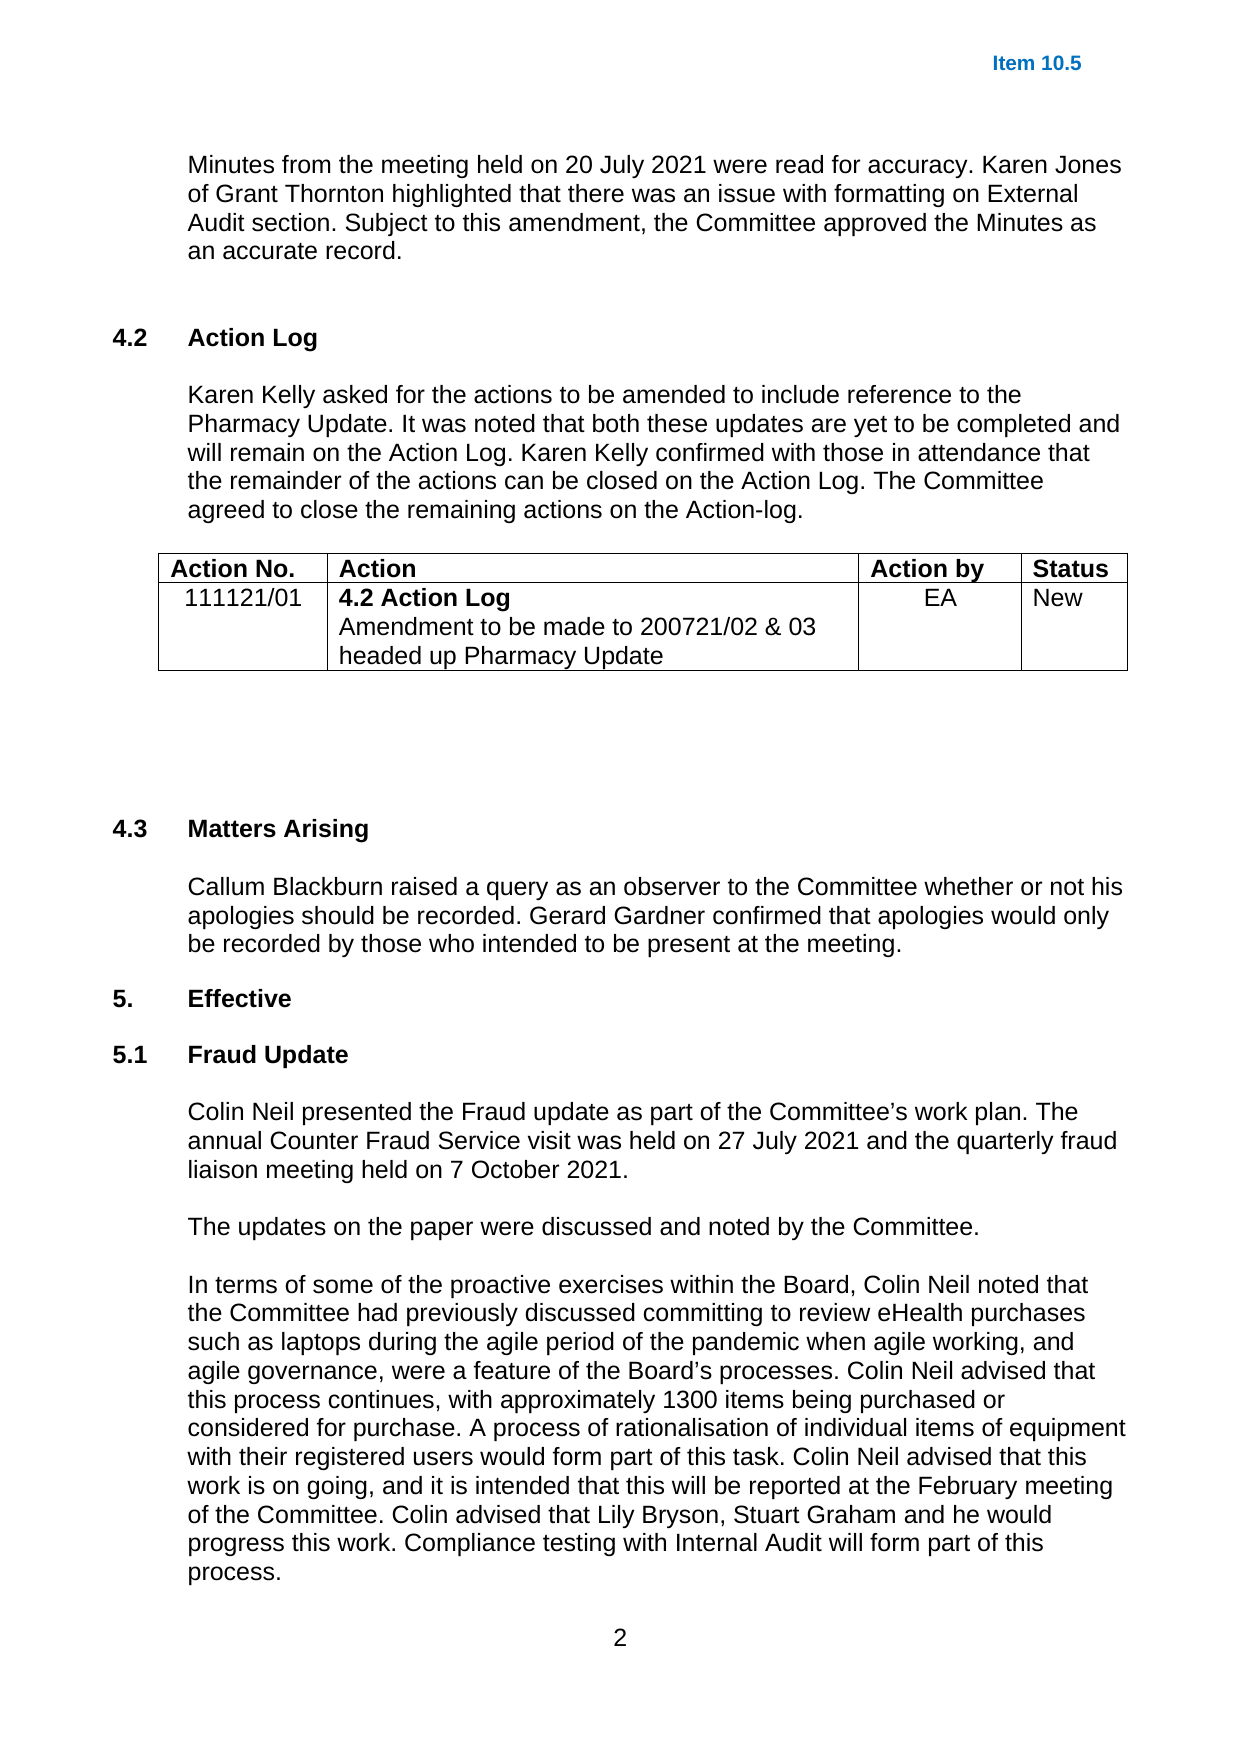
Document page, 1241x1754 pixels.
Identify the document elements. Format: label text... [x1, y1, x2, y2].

table_cell 111121/01 [159, 583, 327, 669]
table_header Action by [859, 554, 1021, 582]
title Callum Blackburn raised a query as an observer to the Committee whether or not his apologies should be recorded. Gerard Gardner confirmed that apologies would only be recorded by those who intended to be present at the meeting. [187, 872, 1128, 984]
table_header Action [328, 554, 858, 582]
title Minutes from the meeting held on 20 July 2021 were read for accuracy. Karen Jones of Grant Thornton highlighted that there was an issue with formatting on External Audit section. Subject to this amendment, the Committee approved the Minutes as an accurate record. [187, 150, 1128, 265]
table_cell EA [859, 583, 1021, 669]
text 5.1 Fraud Update [112, 1039, 1128, 1068]
title 5. Effective [112, 984, 1128, 1039]
title 4.2 Action Log [112, 322, 1128, 351]
table_cell New [1022, 583, 1127, 669]
title 4.3 Matters Arising [112, 814, 1128, 843]
text Colin Neil presented the Fraud update as part of the Committee’s work plan. The annual Counter Fraud Service visit was held on 27 July 2021 and the quarterly fraud liaison meeting held on 7 October 2021. [187, 1097, 1128, 1183]
text In terms of some of the proactive exercises within the Board, Colin Neil noted that the Committee had previously discussed committing to review eHealth purchases such as laptops during the agile period of the pandemic when agile working, and agile governance, were a feature of the Board’s processes. Colin Neil advised that this process continues, with approximately 1300 items being purchased or considered for purchase. A process of rationalisation of individual items of equipment with their registered users would form part of this task. Colin Neil advised that this work is on going, and it is intended that this will be reported at the February meeting of the Committee. Colin advised that Lily Bryson, Stuart Graham and he would progress this work. Compliance testing with Internal Audit will form part of this process. [187, 1269, 1128, 1586]
text The updates on the paper were discussed and noted by the Committee. [187, 1212, 1128, 1241]
table_cell 4.2 Action Log Amendment to be made to 200721/02 & 03 headed up Pharmacy Update [328, 583, 858, 669]
table_header Status [1022, 554, 1127, 582]
table_header Action No. [159, 554, 327, 582]
title Karen Kelly asked for the actions to be amended to include reference to the Pharmacy Update. It was noted that both these updates are yet to be completed and will remain on the Action Log. Karen Kelly confirmed with those in attendance that the remainder of the actions can be closed on the Action Log. The Committee agreed to close the remaining actions on the Action-log. [187, 380, 1128, 524]
